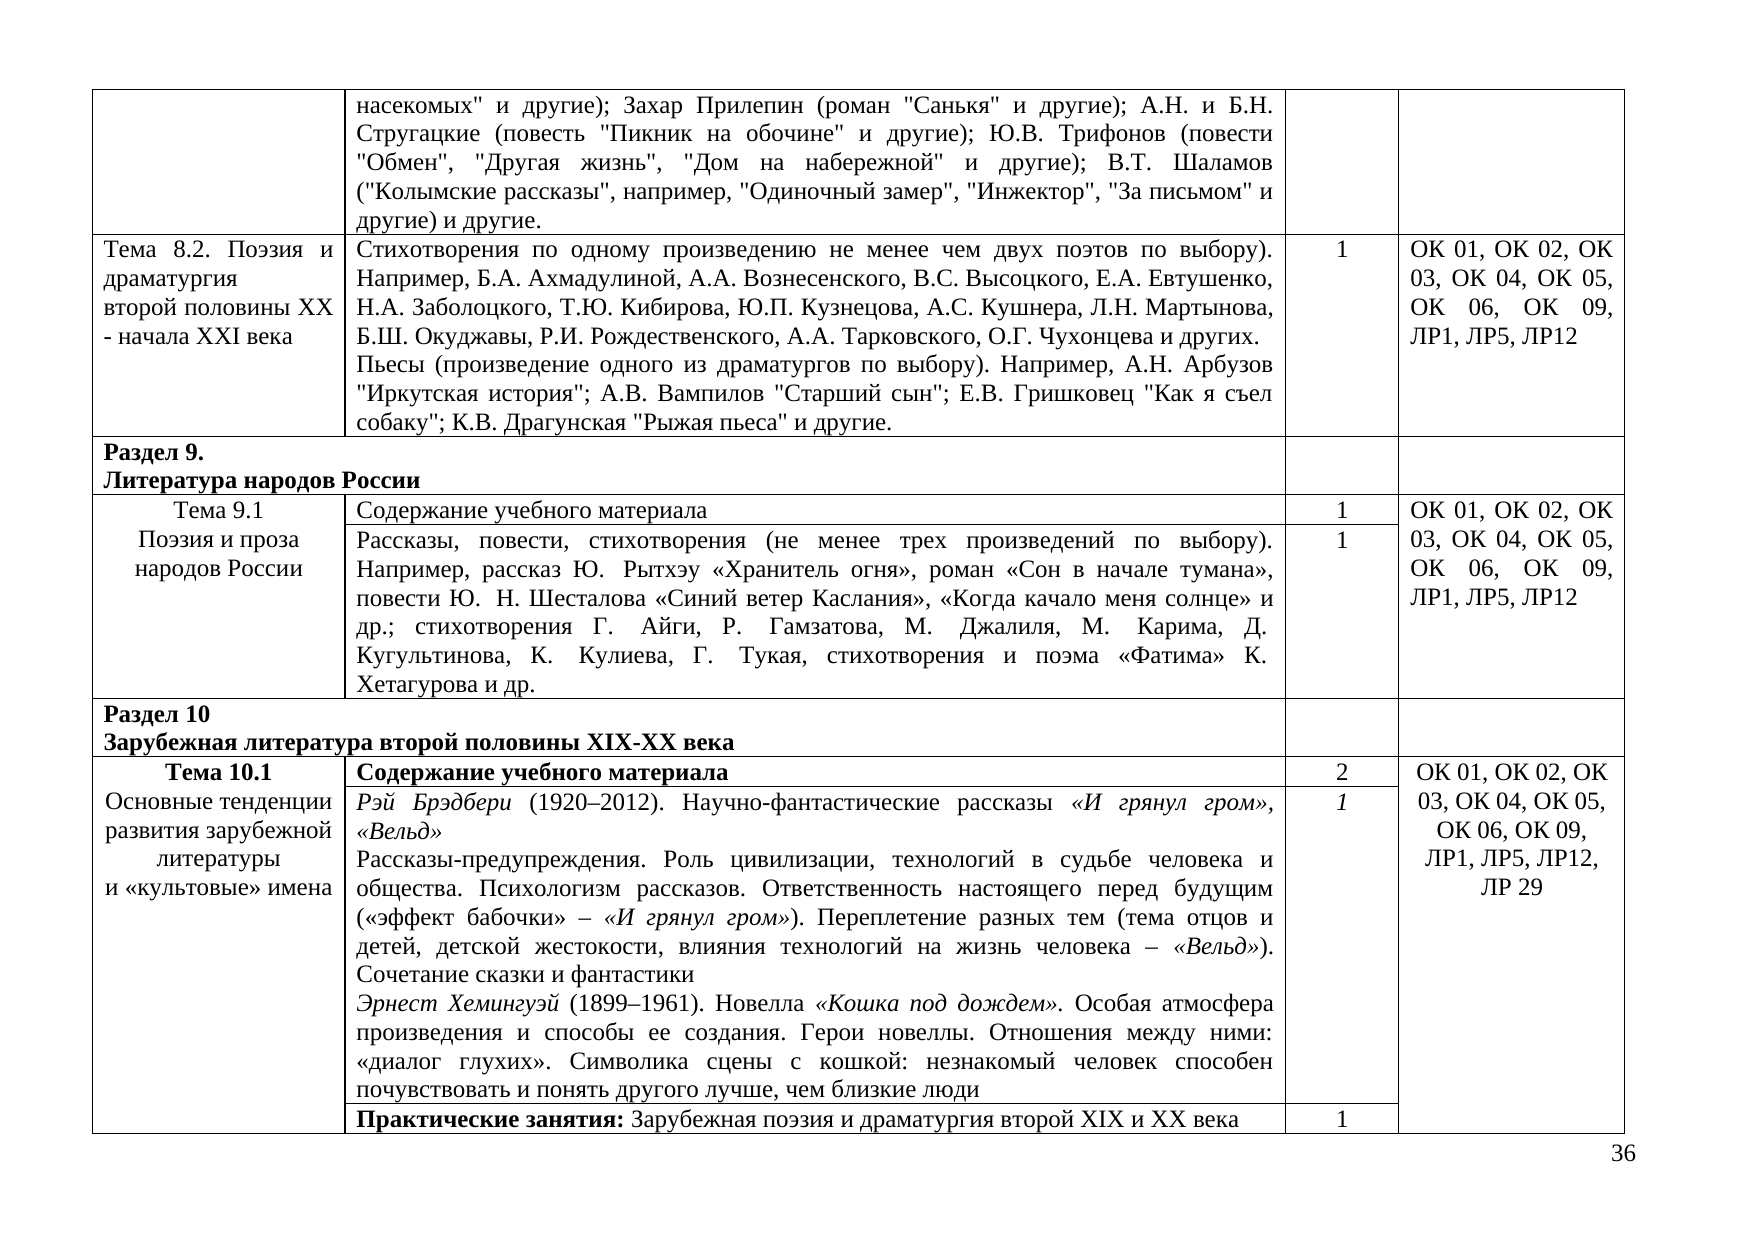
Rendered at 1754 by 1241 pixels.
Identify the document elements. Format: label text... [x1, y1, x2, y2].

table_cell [346, 90, 1285, 233]
table_cell 1 [1286, 235, 1398, 436]
table_cell ОК 01, ОК 02, ОК 03, ОК 04, ОК 05, ОК 06, ОК 09, ЛР1, ЛР5, ЛР12 [1399, 495, 1624, 698]
table_cell Раздел 9. Литература народов России [93, 437, 1285, 494]
table_cell Содержание учебного материала [346, 495, 1285, 524]
table_cell 1 [1286, 495, 1398, 524]
table_cell Стихотворения по одному произведению не менее чем двух поэтов по выбору). Например, Б.А. Ахмадулиной, А.А. Вознесенского, В.С. Высоцкого, Е.А. Евтушенко, Н.А. Заболоцкого, Т.Ю. Кибирова, Ю.П. Кузнецова, А.С. Кушнера, Л.Н. Мартынова, Б.Ш. Окуджавы, Р.И. Рождественского, А.А. Тарковского, О.Г. Чухонцева и других. Пьесы (произведение одного из драматургов по выбору). Например, А.Н. Арбузов "Иркутская история"; А.В. Вампилов "Старший сын"; Е.В. Гришковец "Как я съел собаку"; К.В. Драгунская "Рыжая пьеса" и другие. [346, 235, 1285, 436]
table_cell Тема 9.1 Поэзия и проза народов России [93, 495, 344, 698]
table_cell 1 [1286, 787, 1398, 1103]
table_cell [1399, 90, 1624, 233]
table_cell ОК 01, ОК 02, ОК 03, ОК 04, ОК 05, ОК 06, ОК 09, ЛР1, ЛР5, ЛР12 [1399, 235, 1624, 436]
table_cell [1286, 437, 1398, 494]
table_cell [1399, 699, 1624, 756]
table_cell ОК 01, ОК 02, ОК 03, ОК 04, ОК 05, ОК 06, ОК 09, ЛР1, ЛР5, ЛР12, ЛР 29 [1399, 757, 1624, 1133]
table_cell Тема 8.2. Поэзия и драматургия второй половины XX - начала XXI века [93, 235, 344, 436]
table_cell [1286, 699, 1398, 756]
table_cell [346, 1104, 1285, 1133]
table_cell Раздел 10 Зарубежная литература второй половины XIX-ХХ века [93, 699, 1285, 756]
table_cell Содержание учебного материала [346, 757, 1285, 786]
table_cell 2 [1286, 757, 1398, 786]
table_cell [1399, 437, 1624, 494]
table_cell 1 [1286, 1104, 1398, 1133]
table_cell 1 [1286, 90, 1398, 233]
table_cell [93, 90, 344, 233]
table_cell Рэй Брэдбери (1920–2012). Научно-фантастические рассказы «И грянул гром», «Вельд» Рассказы-предупреждения. Роль цивилизации, технологий в судьбе человека и общества. Психологизм рассказов. Ответственность настоящего перед будущим («эффект бабочки» – «И грянул гром»). Переплетение разных тем (тема отцов и детей, детской жестокости, влияния технологий на жизнь человека – «Вельд»). Сочетание сказки и фантастики Эрнест Хемингуэй (1899–1961). Новелла «Кошка под дождем». Особая атмосфера произведения и способы ее создания. Герои новеллы. Отношения между ними: «диалог глухих». Символика сцены с кошкой: незнакомый человек способен почувствовать и понять другого лучше, чем близкие люди [346, 787, 1285, 1103]
table_cell Рассказы, повести, стихотворения (не менее трех произведений по выбору). Например, рассказ Ю. Рытхэу «Хранитель огня», роман «Сон в начале тумана», повести Ю. Н. Шесталова «Синий ветер Каслания», «Когда качало меня солнце» и др.; стихотворения Г. Айги, Р. Гамзатова, М. Джалиля, М. Карима, Д. Кугультинова, К. Кулиева, Г. Тукая, стихотворения и поэма «Фатима» К. Хетагурова и др. [346, 525, 1285, 698]
table_cell Тема 10.1 Основные тенденции развития зарубежной литературы и «культовые» имена [93, 757, 344, 1133]
table_cell 1 [1286, 525, 1398, 698]
